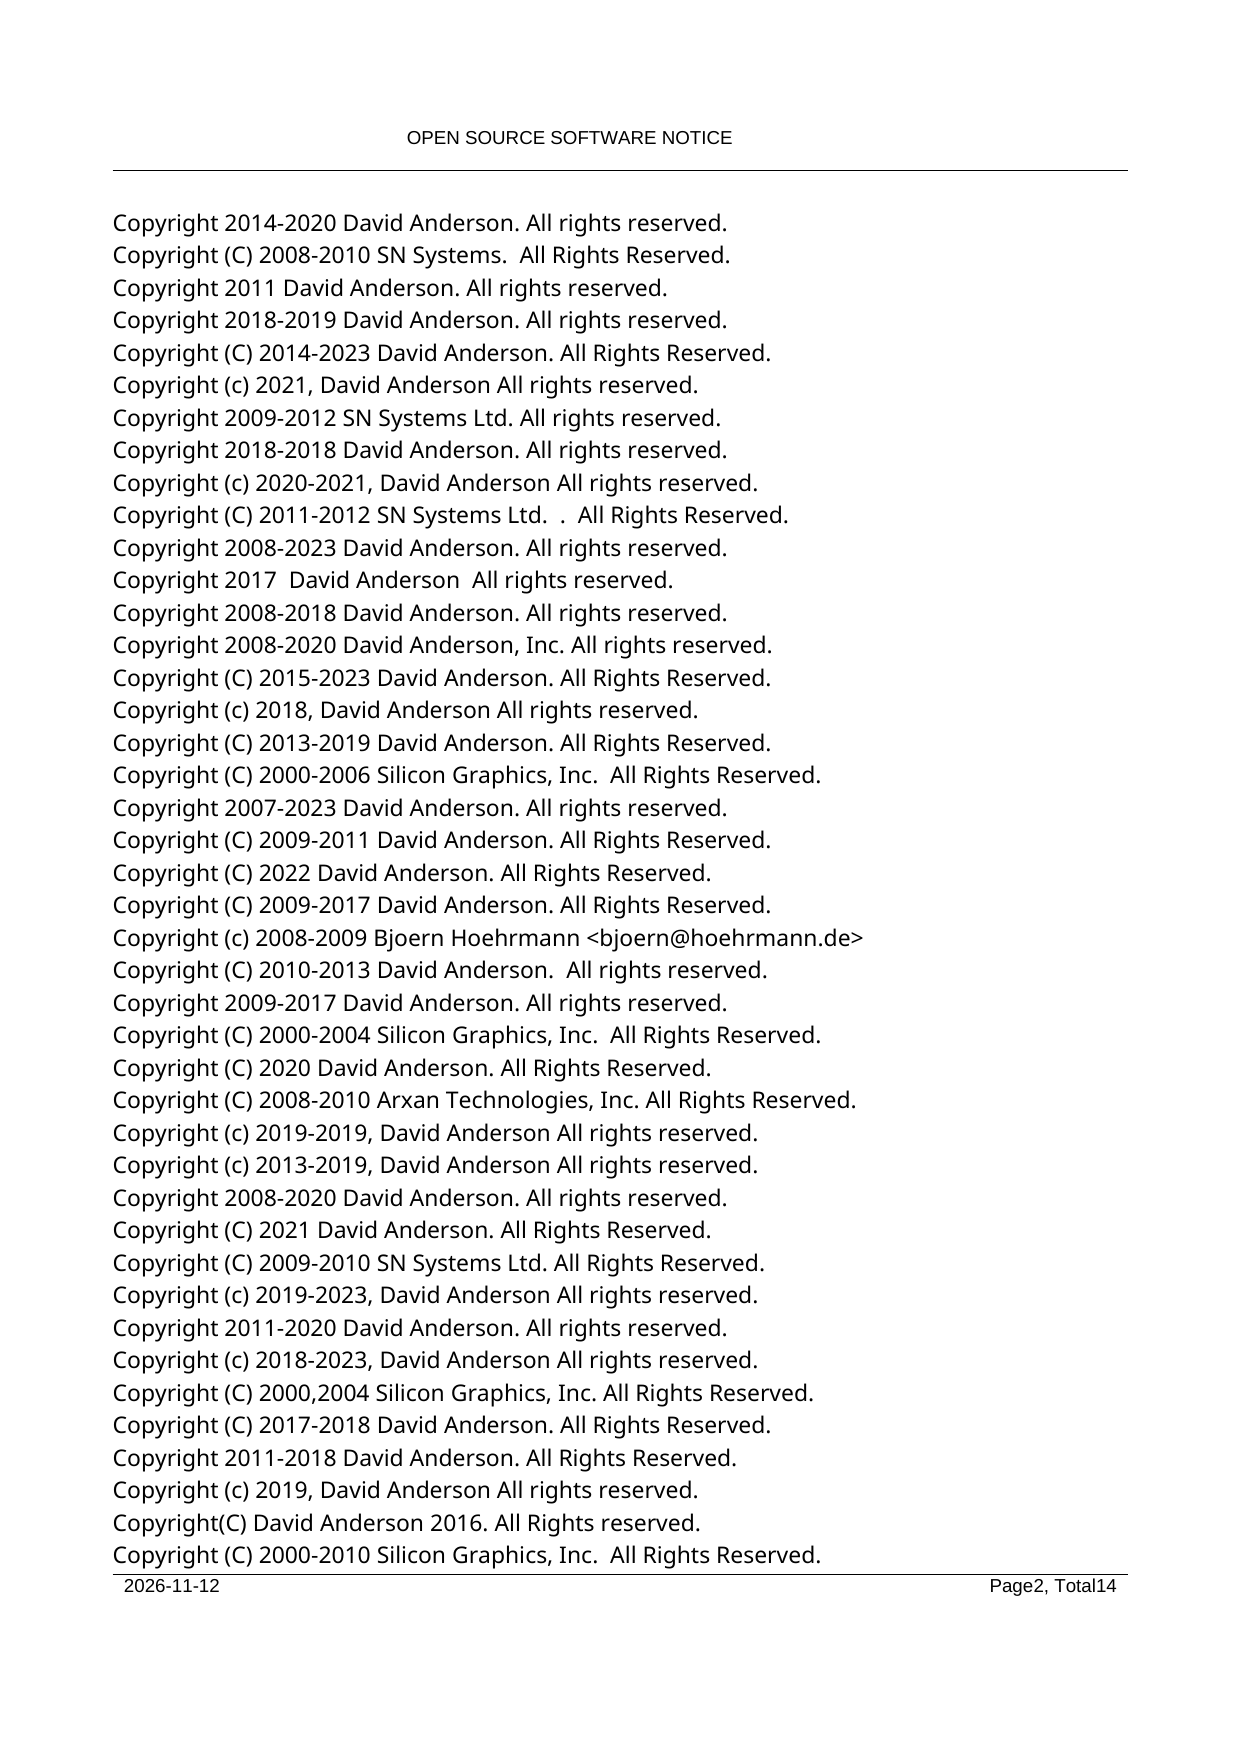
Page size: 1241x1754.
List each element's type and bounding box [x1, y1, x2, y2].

text [112, 206, 1128, 1571]
